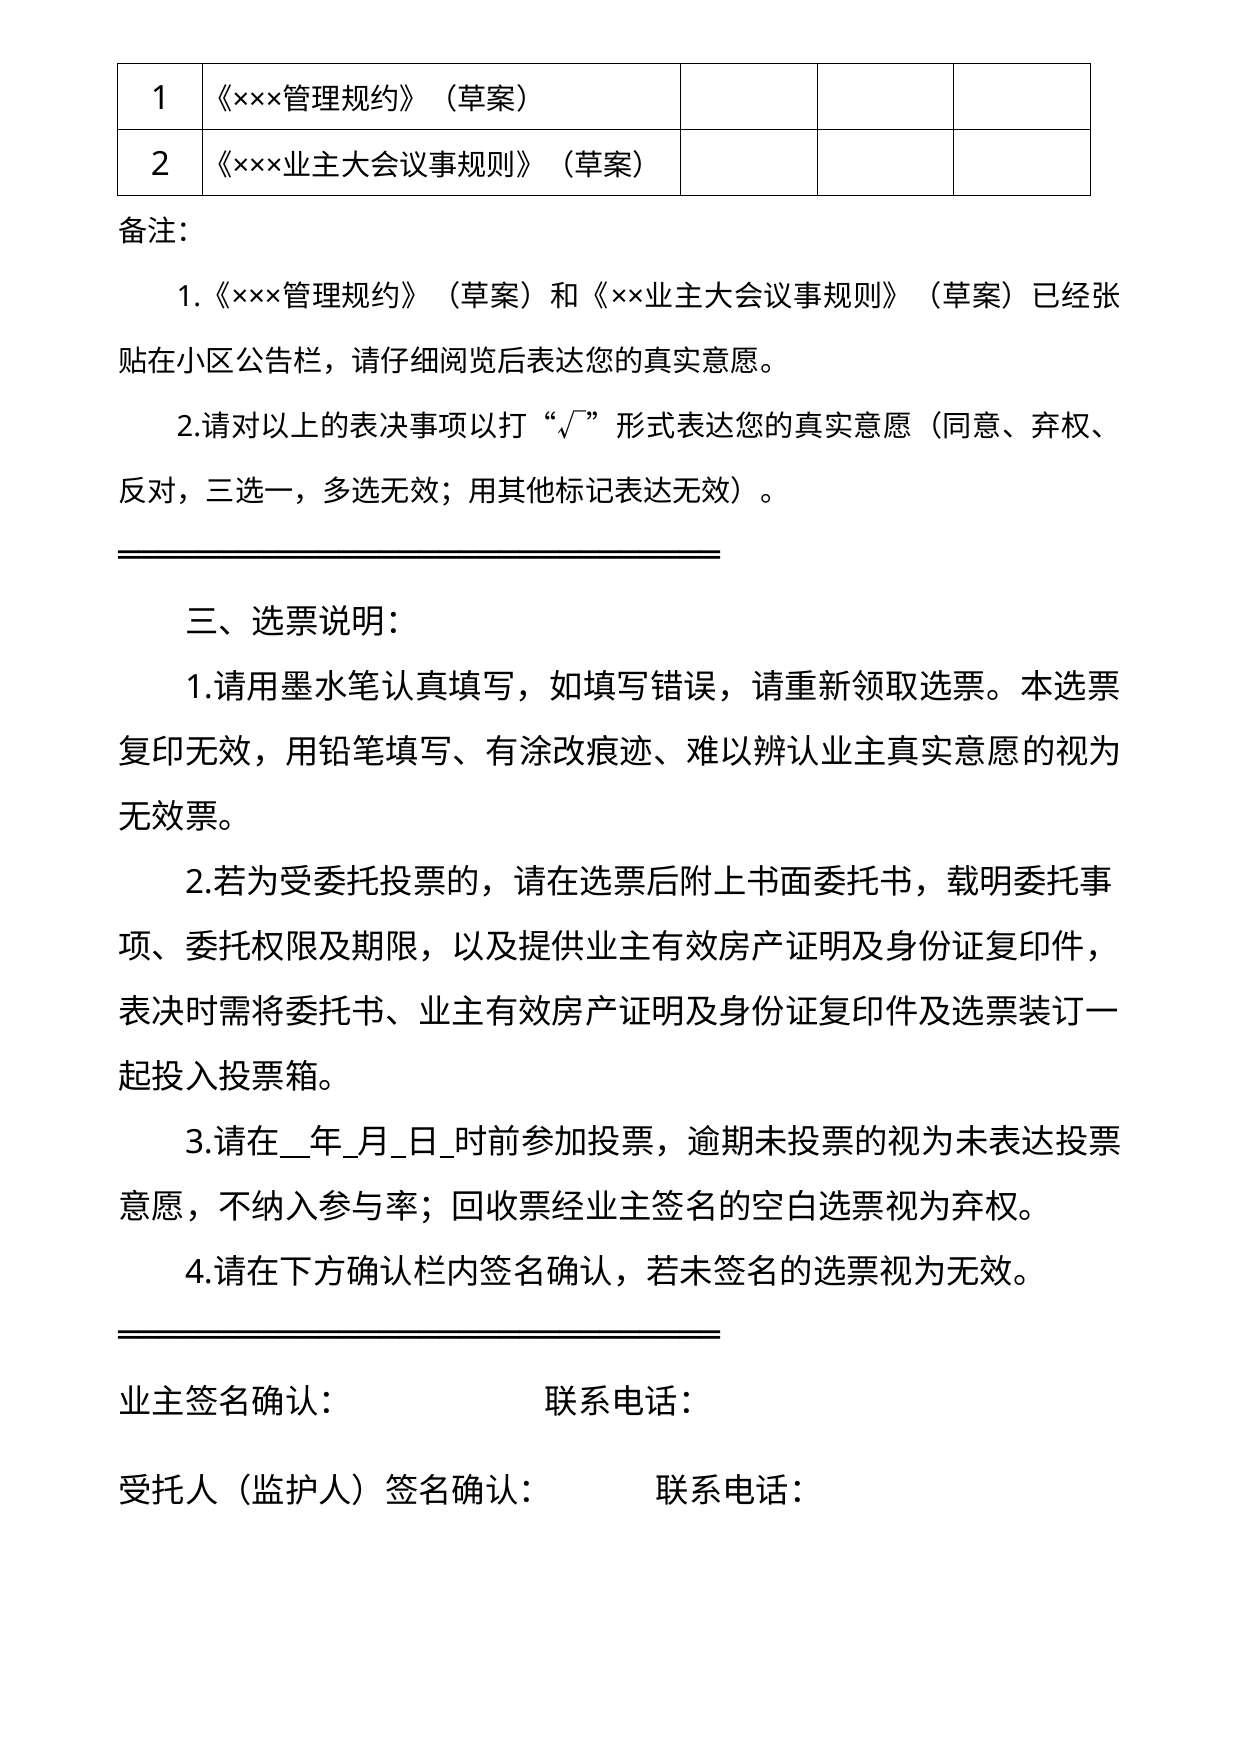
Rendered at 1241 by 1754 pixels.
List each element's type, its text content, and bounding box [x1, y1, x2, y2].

table_cell [954, 130, 1090, 195]
table_cell [681, 130, 817, 195]
table_cell [818, 130, 953, 195]
table_cell [818, 64, 953, 129]
text 备注： [118, 196, 1122, 261]
text 2.若为受委托投票的，请在选票后附上书面委托书，载明委托事项、委托权限及期限，以及提供业主有效房产证明及身份证复印件，表决时需将委托书、业主有效房产证明及身份证复印件及选票装订一起投入投票箱。 [118, 846, 1122, 1106]
text 4.请在下方确认栏内签名确认，若未签名的选票视为无效。 [118, 1236, 1122, 1301]
text 1.请用墨水笔认真填写，如填写错误，请重新领取选票。本选票复印无效，用铅笔填写、有涂改痕迹、难以辨认业主真实意愿的视为无效票。 [118, 651, 1122, 846]
text 3.请在 年 月 日 时前参加投票，逾期未投票的视为未表达投票意愿，不纳入参与率；回收票经业主签名的空白选票视为弃权。 [118, 1106, 1122, 1236]
table_cell [954, 64, 1090, 129]
text 业主签名确认： 联系电话： [118, 1366, 1122, 1431]
list 2.请对以上的表决事项以打“√”形式表达您的真实意愿（同意、弃权、反对，三选一，多选无效；用其他标记表达无效）。 [118, 391, 1122, 521]
table_cell 《×××管理规约》（草案） [203, 64, 680, 129]
table_cell 《×××业主大会议事规则》（草案） [203, 130, 680, 195]
table_cell 2 [118, 130, 202, 195]
table_cell 1 [118, 64, 202, 129]
text 三、选票说明： [118, 586, 1122, 651]
text ══════════════════════════════ [118, 521, 1122, 586]
list 1.《×××管理规约》（草案）和《××业主大会议事规则》（草案）已经张贴在小区公告栏，请仔细阅览后表达您的真实意愿。 [118, 261, 1122, 391]
table_cell [681, 64, 817, 129]
text ══════════════════════════════ [118, 1301, 1122, 1366]
text 受托人（监护人）签名确认： 联系电话： [118, 1455, 1122, 1520]
